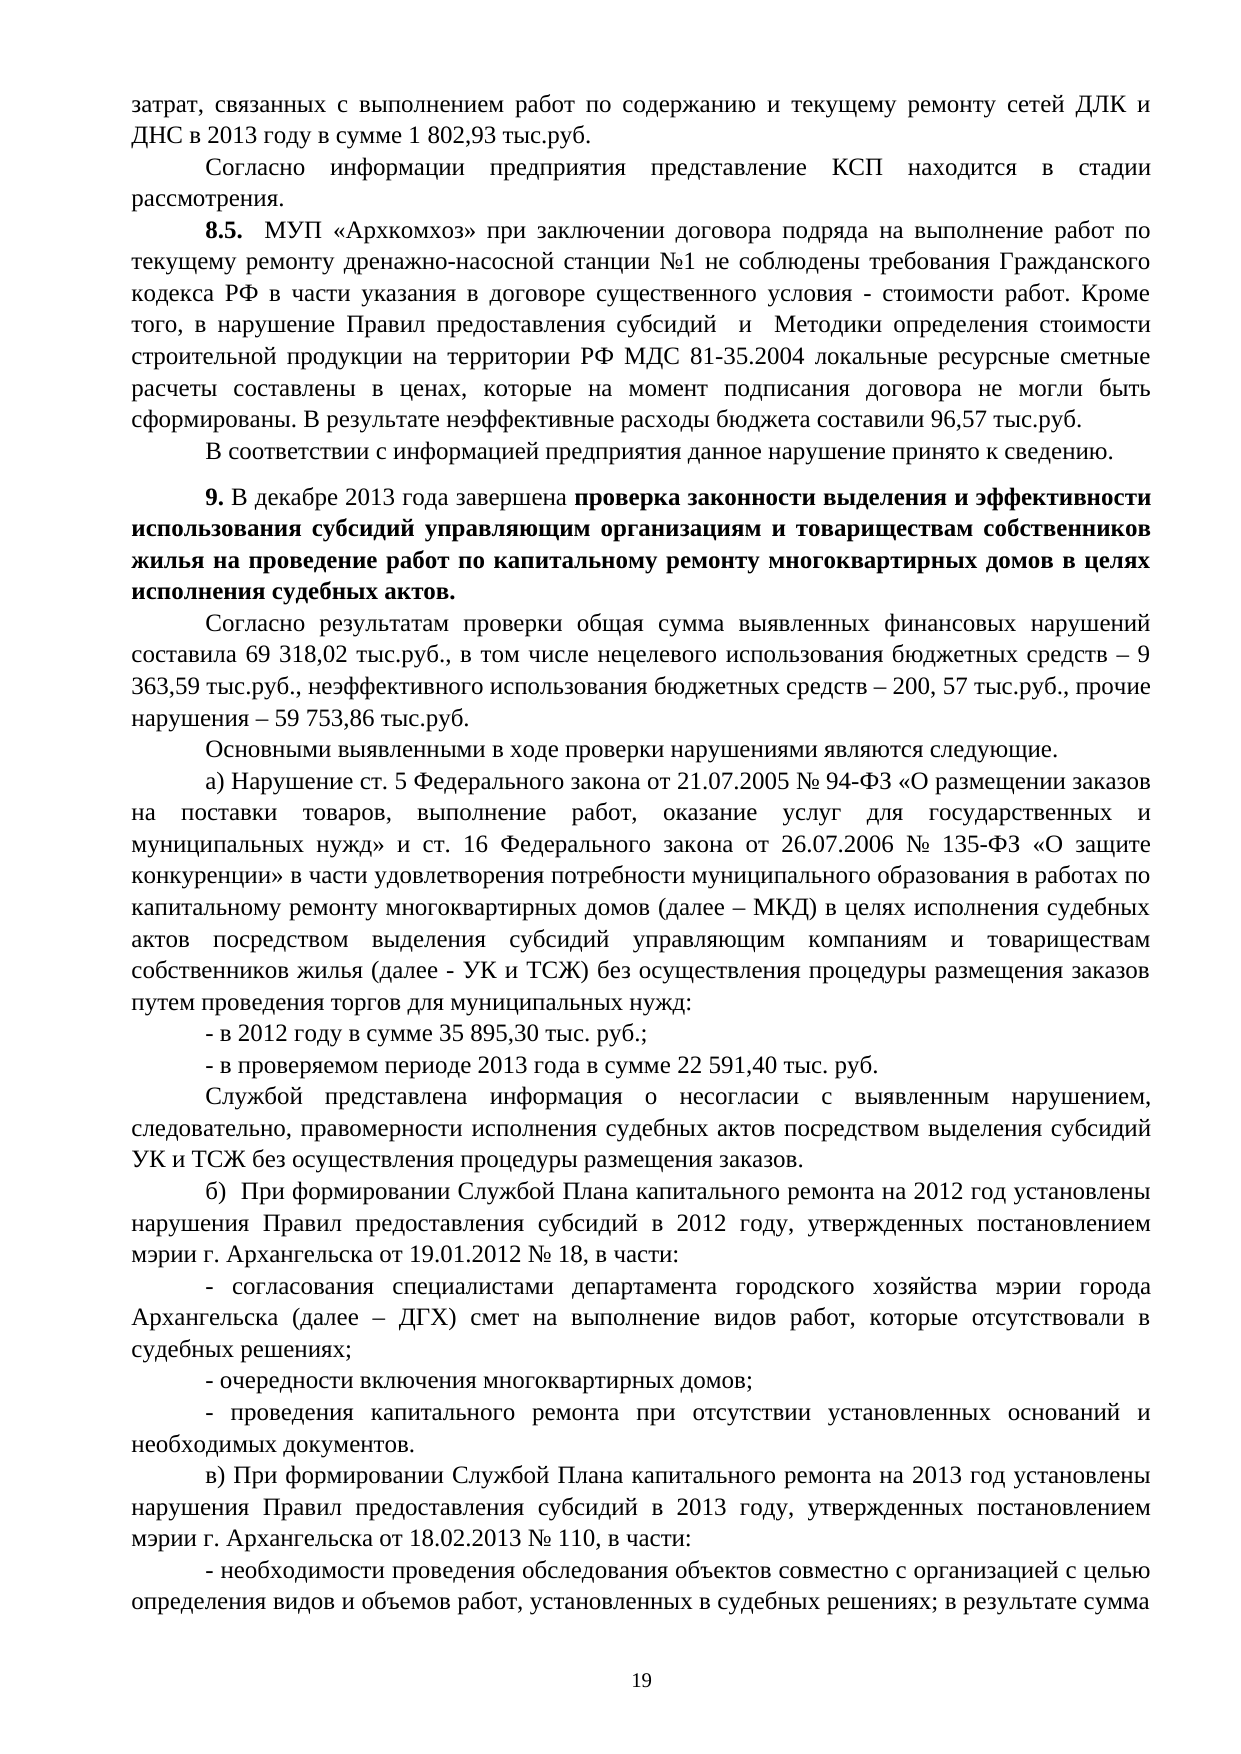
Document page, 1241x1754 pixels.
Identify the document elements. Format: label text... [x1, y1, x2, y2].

text - проведения капитального ремонта при отсутствии установленных оснований и необходимых документов. [131, 1397, 1152, 1457]
text 8.5. МУП «Архкомхоз» при заключении договора подряда на выполнение работ по текущему ремонту дренажно-насосной станции №1 не соблюдены требования Гражданского кодекса РФ в части указания в договоре существенного условия - стоимости работ. Кроме того, в нарушение Правил предоставления субсидий и Методики определения стоимости строительной продукции на территории РФ МДС 81-35.2004 локальные ресурсные сметные расчеты составлены в ценах, которые на момент подписания договора не могли быть сформированы. В результате неэффективные расходы бюджета составили 96,57 тыс.руб. [131, 215, 1152, 433]
text в) При формировании Службой Плана капитального ремонта на 2013 год установлены нарушения Правил предоставления субсидий в 2013 году, утвержденных постановлением мэрии г. Архангельска от 18.02.2013 № 110, в части: [131, 1460, 1152, 1552]
text - очередности включения многоквартирных домов; [131, 1366, 1152, 1394]
text - в проверяемом периоде 2013 года в сумме 22 591,40 тыс. руб. [131, 1050, 1152, 1079]
text Согласно результатам проверки общая сумма выявленных финансовых нарушений составила 69 318,02 тыс.руб., в том числе нецелевого использования бюджетных средств – 9 363,59 тыс.руб., неэффективного использования бюджетных средств – 200, 57 тыс.руб., прочие нарушения – 59 753,86 тыс.руб. [131, 608, 1152, 731]
text а) Нарушение ст. 5 Федерального закона от 21.07.2005 № 94-ФЗ «О размещении заказов на поставки товаров, выполнение работ, оказание услуг для государственных и муниципальных нужд» и ст. 16 Федерального закона от 26.07.2006 № 135-ФЗ «О защите конкуренции» в части удовлетворения потребности муниципального образования в работах по капитальному ремонту многоквартирных домов (далее – МКД) в целях исполнения судебных актов посредством выделения субсидий управляющим компаниям и товариществам собственников жилья (далее - УК и ТСЖ) без осуществления процедуры размещения заказов путем проведения торгов для муниципальных нужд: [131, 766, 1152, 1016]
text - в 2012 году в сумме 35 895,30 тыс. руб.; [131, 1018, 1152, 1047]
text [131, 89, 1152, 149]
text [131, 1555, 1152, 1615]
text - согласования специалистами департамента городского хозяйства мэрии города Архангельска (далее – ДГХ) смет на выполнение видов работ, которые отсутствовали в судебных решениях; [131, 1271, 1152, 1363]
text Согласно информации предприятия представление КСП находится в стадии рассмотрения. [131, 152, 1152, 212]
text 9. В декабре 2013 года завершена проверка законности выделения и эффективности использования субсидий управляющим организациям и товариществам собственников жилья на проведение работ по капитальному ремонту многоквартирных домов в целях исполнения судебных актов. [131, 482, 1152, 605]
text Службой представлена информация о несогласии с выявленным нарушением, следовательно, правомерности исполнения судебных актов посредством выделения субсидий УК и ТСЖ без осуществления процедуры размещения заказов. [131, 1081, 1152, 1173]
text Основными выявленными в ходе проверки нарушениями являются следующие. [131, 734, 1152, 763]
text В соответствии с информацией предприятия данное нарушение принято к сведению. [131, 436, 1152, 464]
text б) При формировании Службой Плана капитального ремонта на 2012 год установлены нарушения Правил предоставления субсидий в 2012 году, утвержденных постановлением мэрии г. Архангельска от 19.01.2012 № 18, в части: [131, 1176, 1152, 1268]
